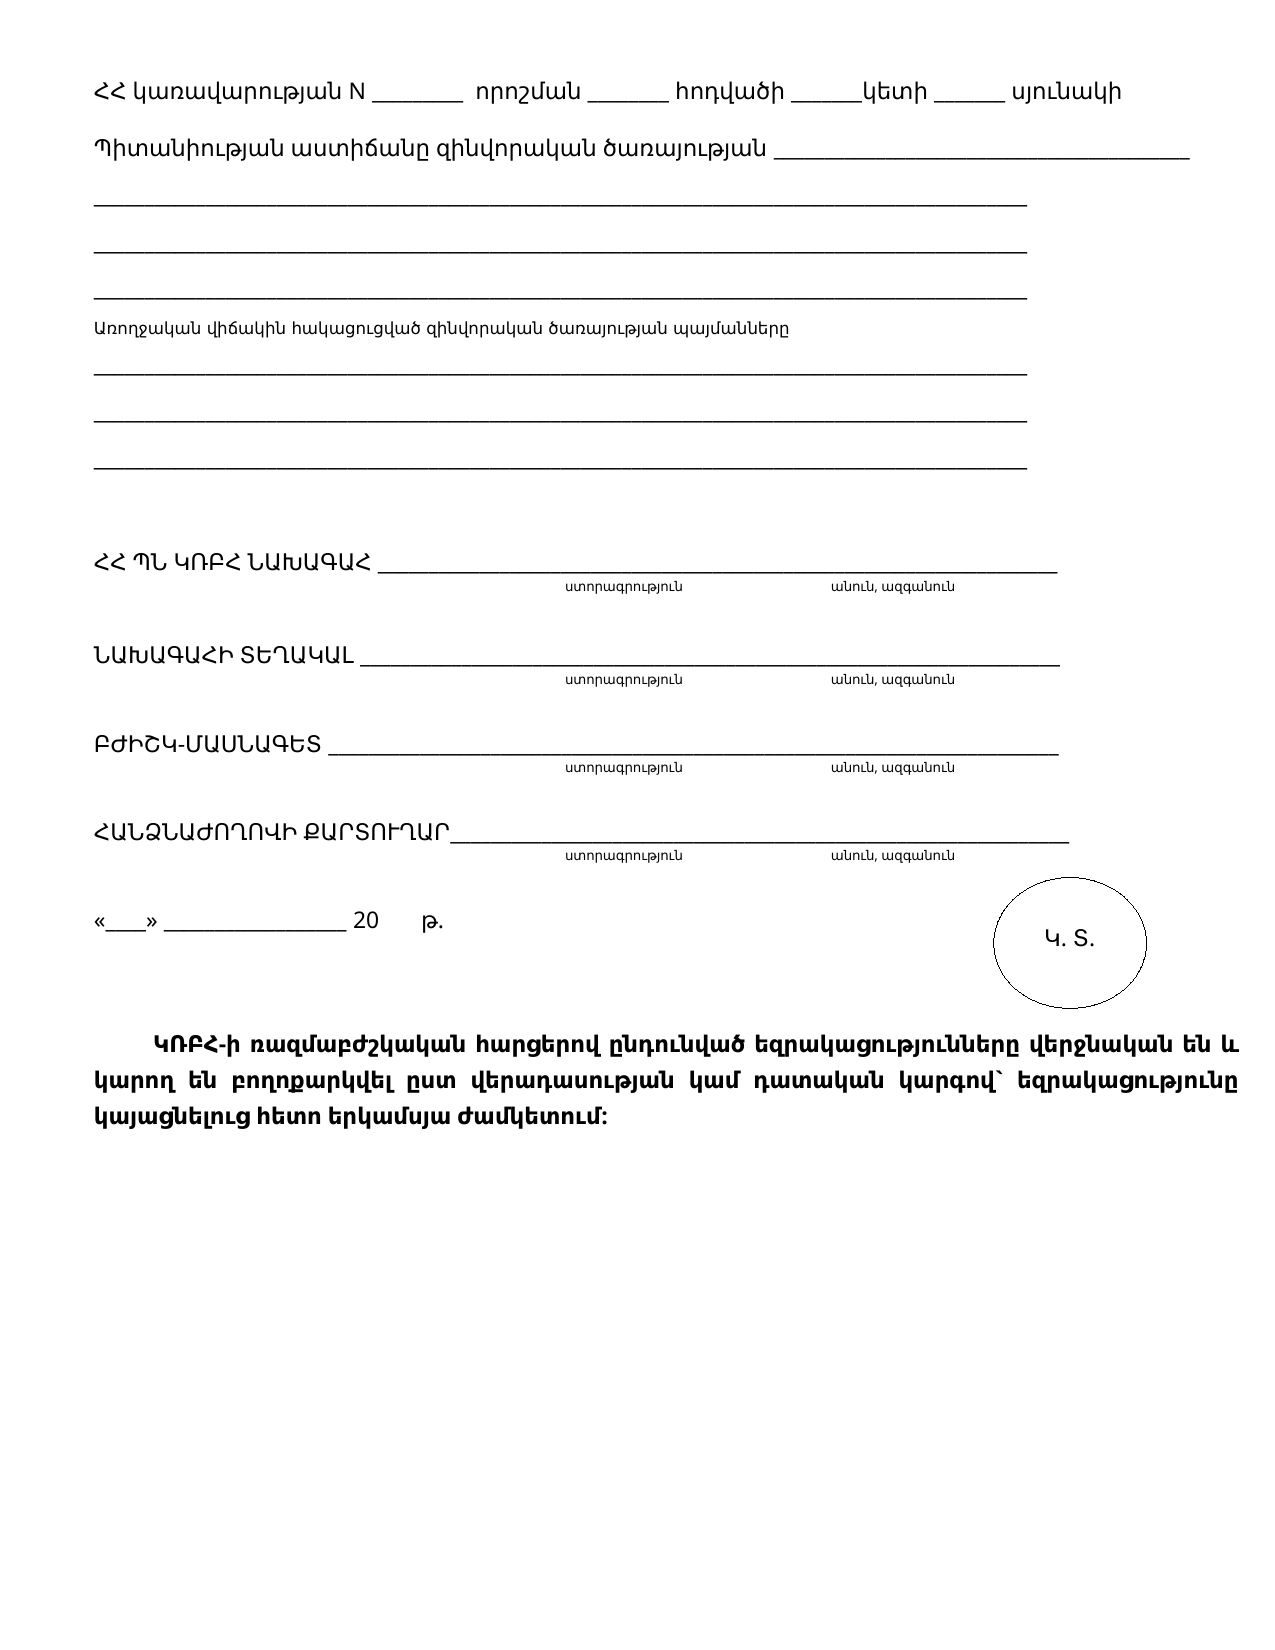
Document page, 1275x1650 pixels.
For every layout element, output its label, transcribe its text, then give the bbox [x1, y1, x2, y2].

text ____________________________________________________________________________________________ [94, 272, 1254, 304]
text ՀԱՆՁՆԱԺՈՂՈՎԻ ՔԱՐՏՈՒՂԱՐ_____________________________________________________________ [94, 816, 1254, 847]
text ԲԺԻՇԿ-ՄԱՍՆԱԳԵՏ ________________________________________________________________________ [94, 727, 1254, 759]
text ____________________________________________________________________________________________ [94, 395, 1254, 426]
text ____________________________________________________________________________________________ [94, 226, 1254, 257]
text ՀՀ ՊՆ ԿՌԲՀ ՆԱԽԱԳԱՀ ___________________________________________________________________ [94, 546, 1254, 577]
text Առողջական վիճակին հակացուցված զինվորական ծառայության պայմանները [94, 319, 1254, 339]
text ____________________________________________________________________________________________ [94, 348, 1254, 379]
text ____________________________________________________________________________________________ [94, 179, 1254, 210]
text ՆԱԽԱԳԱՀԻ ՏԵՂԱԿԱԼ _____________________________________________________________________ [94, 639, 1254, 671]
text ստորագրություն անուն, ազգանուն [94, 671, 1254, 702]
text ՀՀ կառավարության N _________ որոշման ________ հոդվածի _______կետի _______ սյունակի [94, 75, 1254, 106]
text «____» __________________ 20 թ. [94, 903, 1254, 935]
text ____________________________________________________________________________________________ [94, 442, 1254, 473]
text ստորագրություն անուն, ազգանուն [94, 759, 1254, 790]
text Պիտանիության աստիճանը զինվորական ծառայության _________________________________________ [94, 132, 1254, 163]
text ստորագրություն անուն, ազգանուն [94, 847, 1254, 878]
text ԿՌԲՀ-ի ռազմաբժշկական հարցերով ընդունված եզրակացությունները վերջնական են և կարող են բողոքարկվել ըստ վերադասության կամ դատական կարգով` եզրակացությունը կայացնելուց հետո երկամսյա ժամկետում: [94, 1028, 1239, 1131]
text ստորագրություն անուն, ազգանուն [94, 577, 1254, 608]
